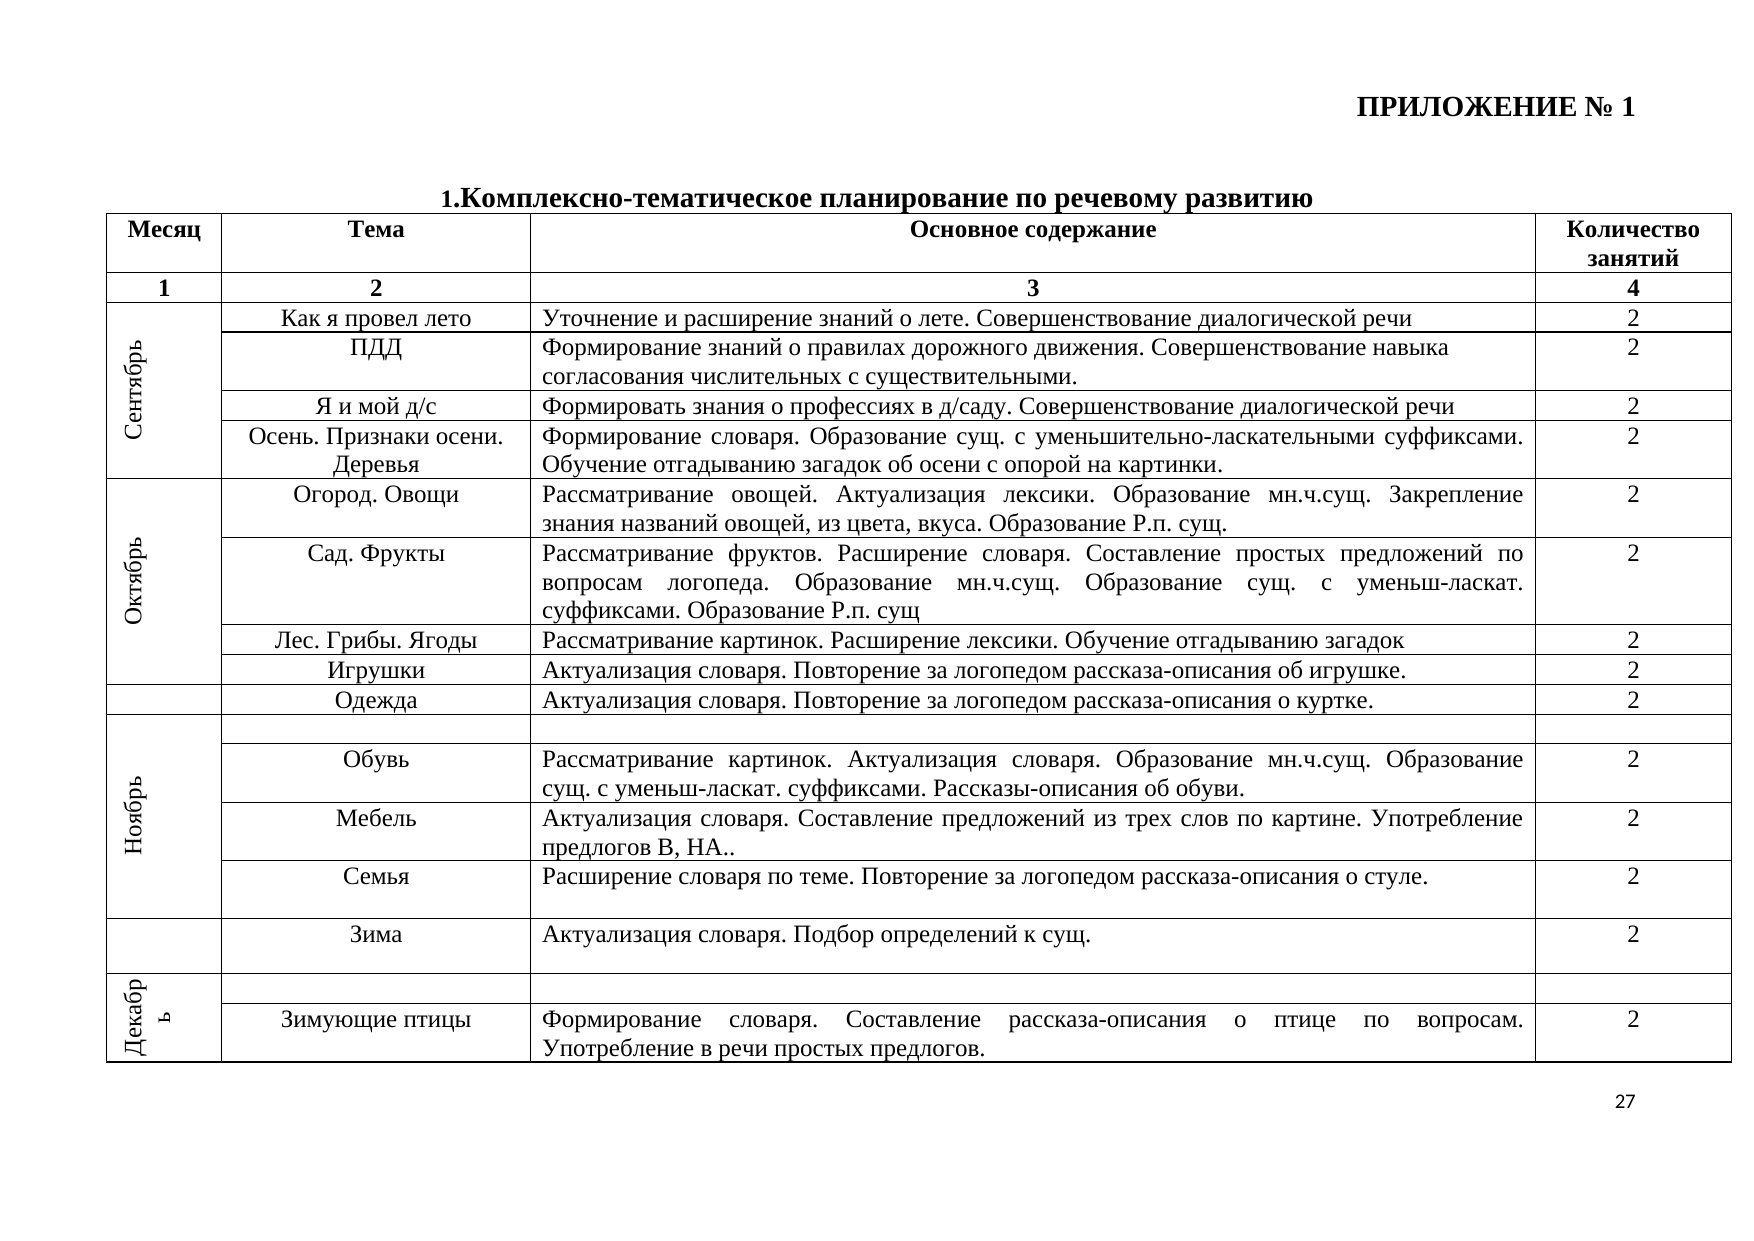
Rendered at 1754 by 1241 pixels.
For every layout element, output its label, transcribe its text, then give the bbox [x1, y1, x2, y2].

table_cell Уточнение и расширение знаний о лете. Совершенствование диалогической речи [531, 303, 1535, 331]
table_cell Актуализация словаря. Подбор определений к сущ. [531, 919, 1535, 973]
table_cell Как я провел лето [222, 303, 530, 331]
table_cell Формировать знания о профессиях в д/саду. Совершенствование диалогической речи [531, 391, 1535, 420]
table_cell 3 [531, 273, 1535, 302]
table_cell [531, 715, 1535, 743]
table_cell 2 [1536, 655, 1731, 684]
table_cell Зима [222, 919, 530, 973]
table_cell [222, 715, 530, 743]
table_header Основное содержание [531, 214, 1535, 272]
table_header Тема [222, 214, 530, 272]
table_cell Рассматривание картинок. Актуализация словаря. Образование мн.ч.сущ. Образование сущ. с уменьш-ласкат. суффиксами. Рассказы-описания об обуви. [531, 744, 1535, 802]
table_cell Декабрь [107, 974, 221, 1061]
table_cell Расширение словаря по теме. Повторение за логопедом рассказа-описания о стуле. [531, 861, 1535, 918]
table_cell Рассматривание картинок. Расширение лексики. Обучение отгадыванию загадок [531, 625, 1535, 654]
table_cell Семья [222, 861, 530, 918]
table_cell 2 [1536, 625, 1731, 654]
table_cell Лес. Грибы. Ягоды [222, 625, 530, 654]
table_header Месяц [107, 214, 221, 272]
table_cell [1536, 715, 1731, 743]
table_cell Актуализация словаря. Повторение за логопедом рассказа-описания об игрушке. [531, 655, 1535, 684]
table_header Количество занятий [1536, 214, 1731, 272]
table_cell Рассматривание фруктов. Расширение словаря. Составление простых предложений по вопросам логопеда. Образование мн.ч.сущ. Образование сущ. с уменьш-ласкат. суффиксами. Образование Р.п. сущ [531, 538, 1535, 624]
table_cell 2 [1536, 1004, 1731, 1061]
table_cell 1 [107, 273, 221, 302]
table_cell 2 [1536, 421, 1731, 478]
table_cell Мебель [222, 803, 530, 860]
table_cell Формирование словаря. Образование сущ. с уменьшительно-ласкательными суффиксами. Обучение отгадыванию загадок об осени с опорой на картинки. [531, 421, 1535, 478]
table_cell Обувь [222, 744, 530, 802]
table_cell [222, 974, 530, 1003]
table_cell 2 [1536, 685, 1731, 713]
table_cell Огород. Овощи [222, 479, 530, 537]
table_cell 2 [1536, 803, 1731, 860]
table_cell Одежда [222, 685, 530, 713]
table_cell Актуализация словаря. Составление предложений из трех слов по картине. Употребление предлогов В, НА.. [531, 803, 1535, 860]
table_cell [107, 685, 221, 713]
table_cell Зимующие птицы [222, 1004, 530, 1061]
table_cell 2 [1536, 391, 1731, 420]
table_cell 2 [1536, 861, 1731, 918]
table_cell Актуализация словаря. Повторение за логопедом рассказа-описания о куртке. [531, 685, 1535, 713]
table_cell [107, 919, 221, 973]
table_cell [531, 974, 1535, 1003]
table_cell 2 [1536, 538, 1731, 624]
table_cell Октябрь [107, 479, 221, 684]
table_cell 2 [1536, 479, 1731, 537]
table_cell Игрушки [222, 655, 530, 684]
table_cell [1536, 974, 1731, 1003]
table_cell 4 [1536, 273, 1731, 302]
table_cell Ноябрь [107, 715, 221, 918]
table_cell Формирование знаний о правилах дорожного движения. Совершенствование навыка согласования числительных с существительными. [531, 333, 1535, 390]
table_cell 2 [1536, 744, 1731, 802]
table_cell Формирование словаря. Составление рассказа-описания о птице по вопросам. Употребление в речи простых предлогов. [531, 1004, 1535, 1061]
table_cell 2 [1536, 919, 1731, 973]
table_cell 2 [222, 273, 530, 302]
text 1.Комплексно-тематическое планирование по речевому развитию [118, 180, 1636, 213]
table_cell Рассматривание овощей. Актуализация лексики. Образование мн.ч.сущ. Закрепление знания названий овощей, из цвета, вкуса. Образование Р.п. сущ. [531, 479, 1535, 537]
table_cell ПДД [222, 333, 530, 390]
table_cell Сад. Фрукты [222, 538, 530, 624]
table_cell 2 [1536, 303, 1731, 331]
text ПРИЛОЖЕНИЕ № 1 [118, 89, 1636, 122]
table_cell Осень. Признаки осени. Деревья [222, 421, 530, 478]
table_cell 2 [1536, 333, 1731, 390]
table_cell Сентябрь [107, 303, 221, 478]
table_cell Я и мой д/с [222, 391, 530, 420]
